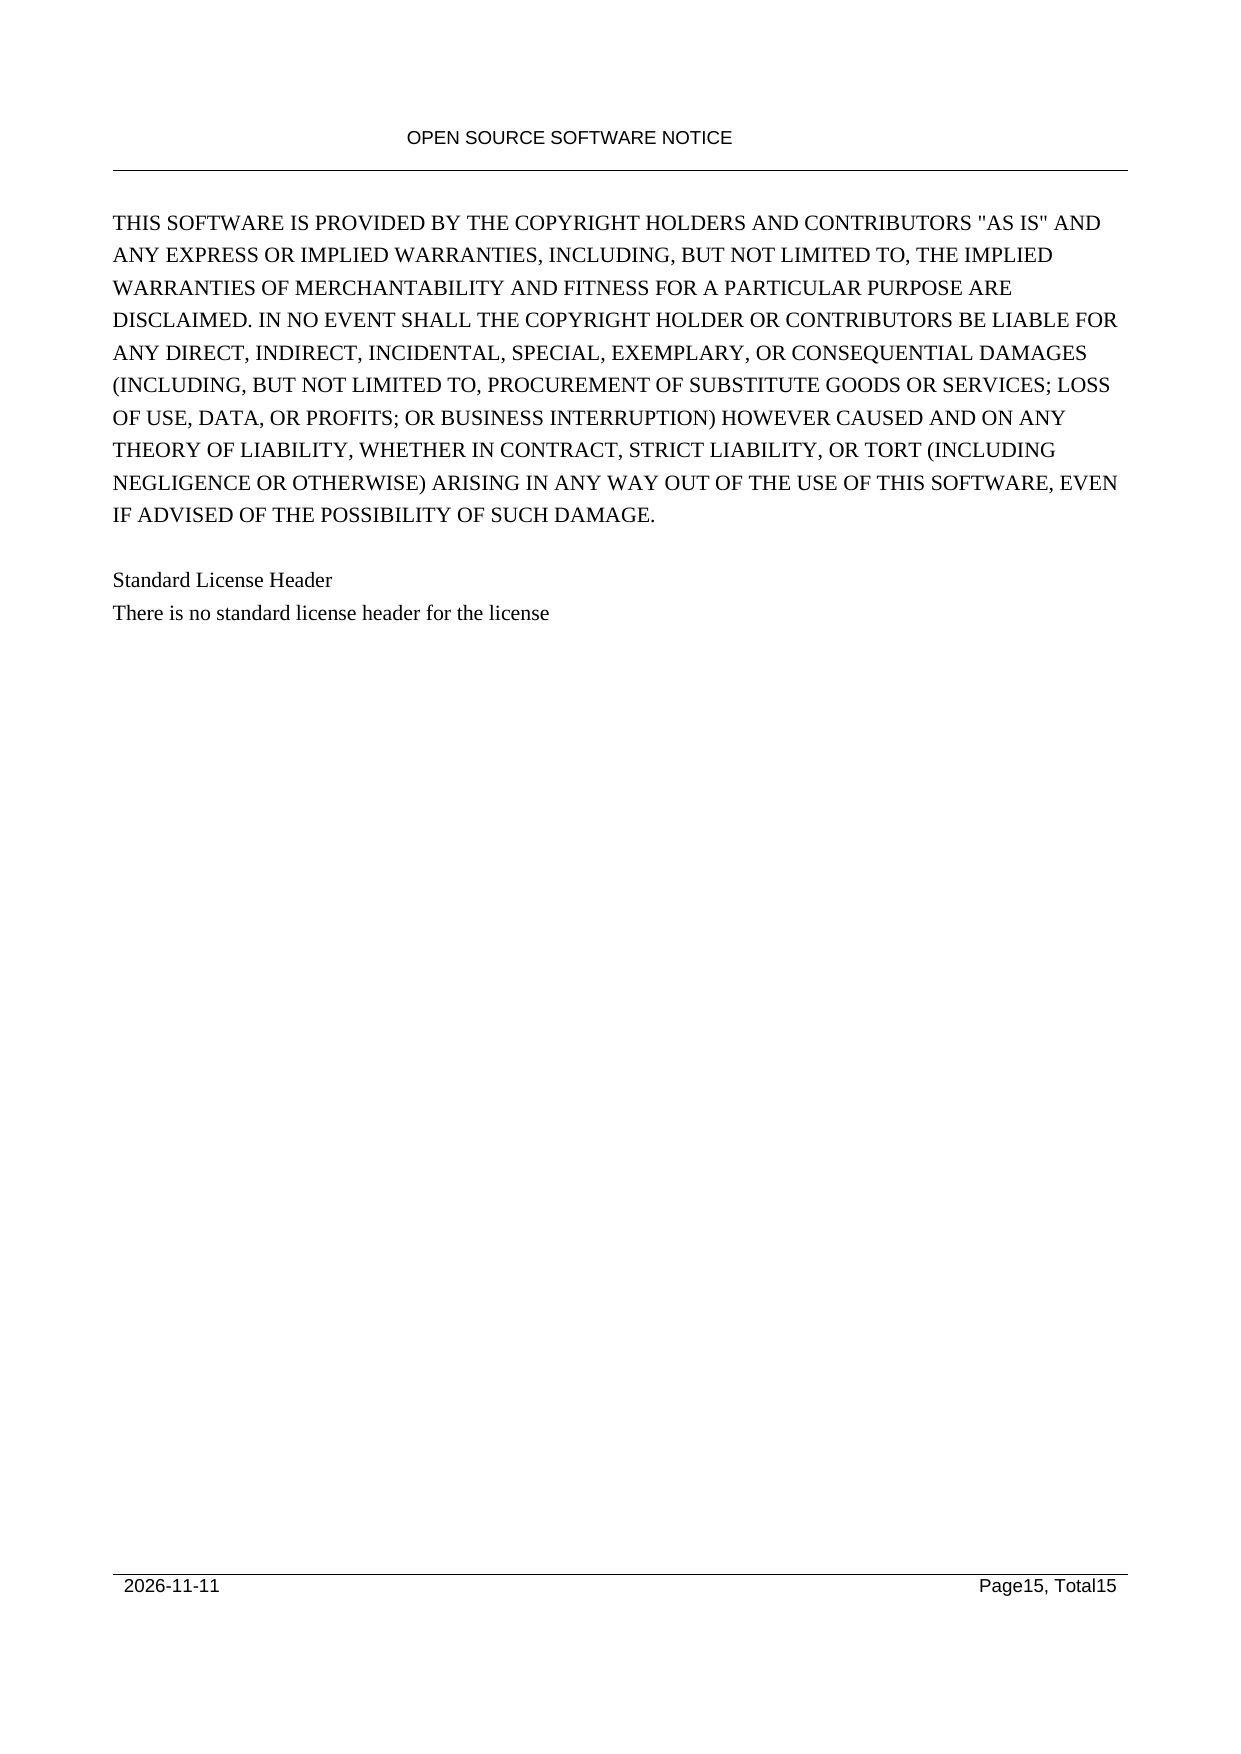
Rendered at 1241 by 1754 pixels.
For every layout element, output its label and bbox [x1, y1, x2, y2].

text [112, 206, 1128, 629]
